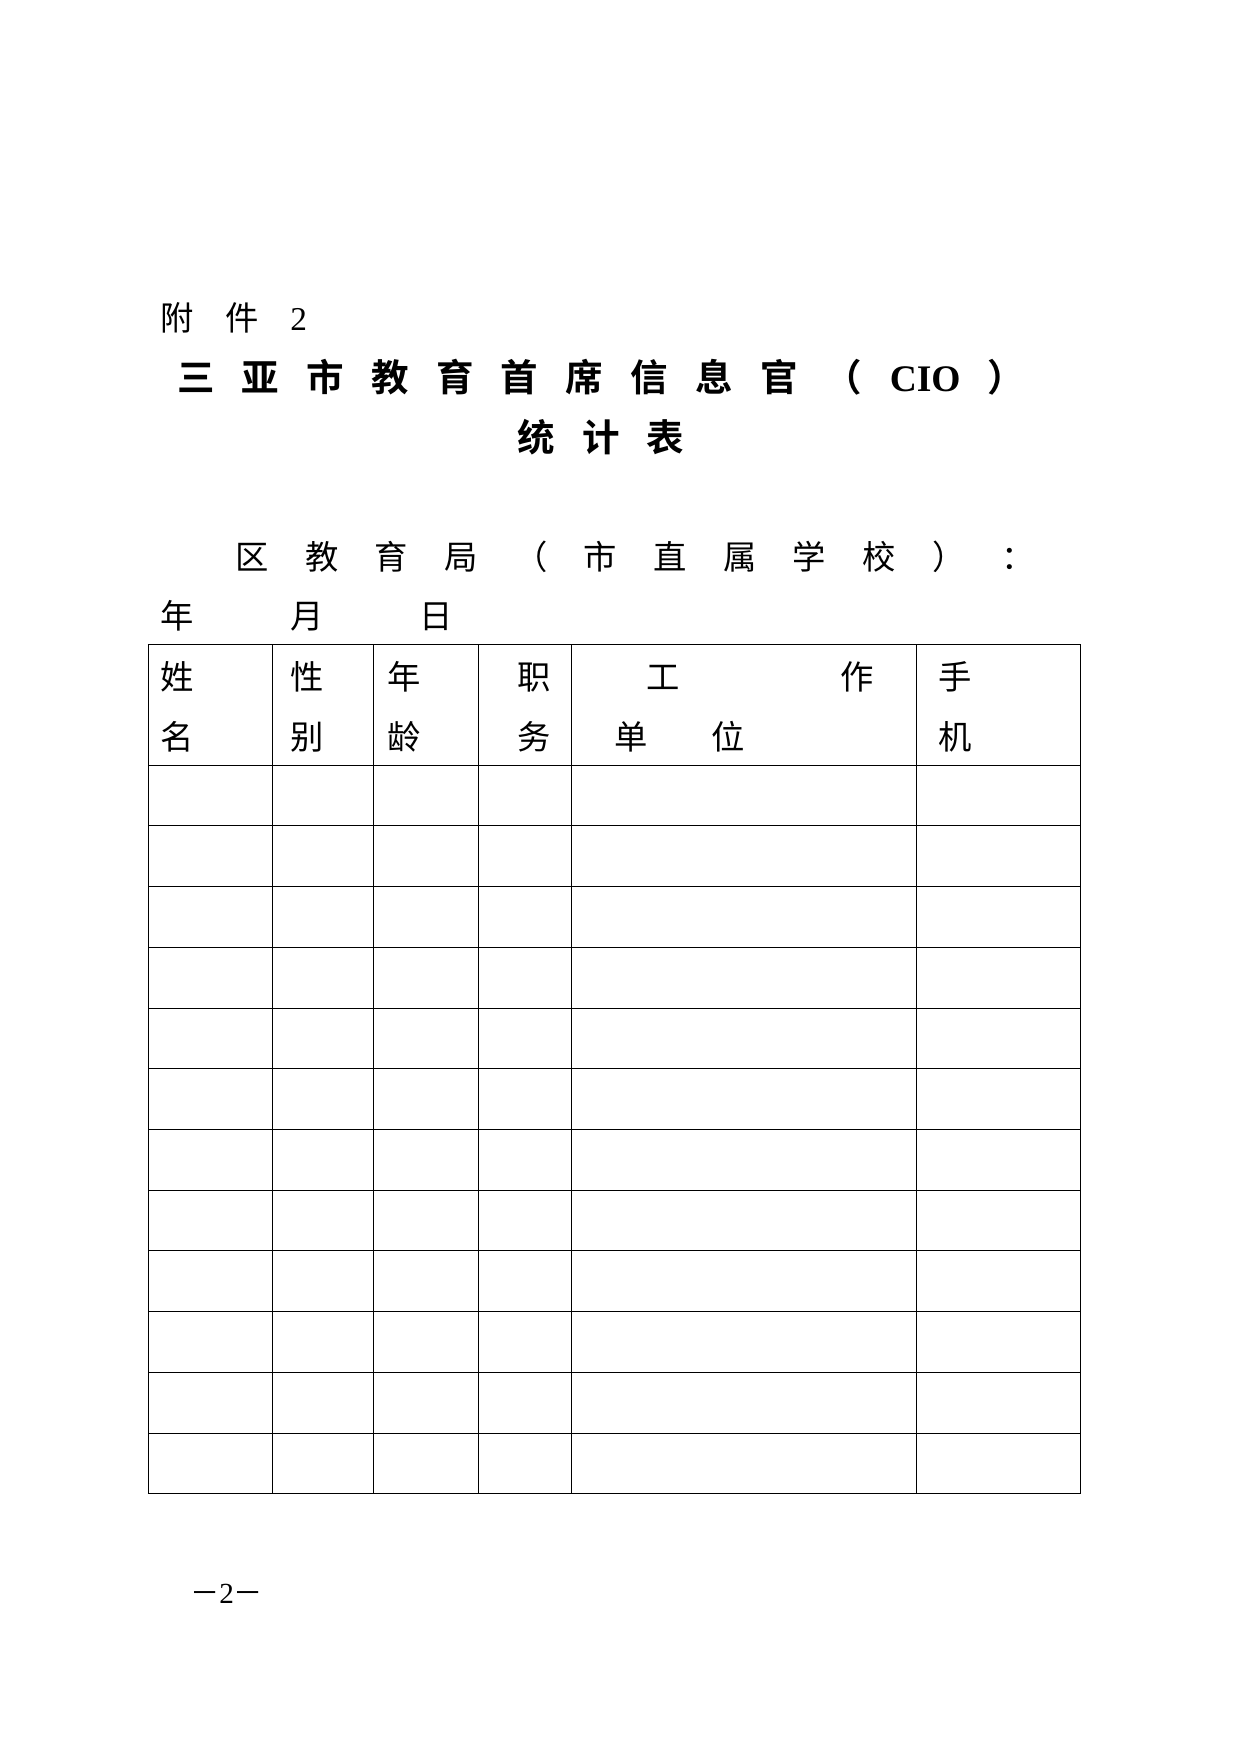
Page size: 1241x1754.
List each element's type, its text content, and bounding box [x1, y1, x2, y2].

table_cell [273, 1312, 373, 1372]
table_cell [917, 1009, 1080, 1068]
table_cell [572, 1069, 916, 1129]
table_cell [917, 948, 1080, 1007]
table_header 手 机 [917, 645, 1080, 764]
table_cell [273, 1434, 373, 1493]
table_cell [479, 887, 571, 947]
text 附件2 [161, 286, 1068, 346]
table_header 姓 名 [149, 645, 272, 764]
table_cell [273, 887, 373, 947]
table_cell [149, 826, 272, 886]
table_cell [479, 1312, 571, 1372]
table_cell [273, 1251, 373, 1311]
table_cell [149, 1312, 272, 1372]
table_cell [374, 1312, 478, 1372]
table_cell [149, 1251, 272, 1311]
table_cell [374, 826, 478, 886]
table_cell [374, 887, 478, 947]
table_cell [149, 1130, 272, 1189]
table_cell [572, 1009, 916, 1068]
table_cell [149, 1069, 272, 1129]
table_cell [917, 826, 1080, 886]
table_cell [572, 1130, 916, 1189]
table_cell [149, 766, 272, 825]
table_cell [479, 1069, 571, 1129]
table_cell [917, 1373, 1080, 1432]
table_header 职务 [479, 645, 571, 764]
table_cell [572, 1251, 916, 1311]
table_header 性别 [273, 645, 373, 764]
table_cell [273, 1373, 373, 1432]
table_cell [917, 1434, 1080, 1493]
table_cell [917, 1191, 1080, 1250]
text 区教育局（市直属学校）： 年 月 日 [161, 525, 1068, 644]
table_cell [374, 766, 478, 825]
table_cell [479, 1130, 571, 1189]
table_cell [149, 1191, 272, 1250]
table_header 工 作 单 位 [572, 645, 916, 764]
table_cell [149, 1009, 272, 1068]
table_cell [572, 1191, 916, 1250]
table_cell [273, 826, 373, 886]
table_cell [374, 1251, 478, 1311]
table_cell [479, 1373, 571, 1432]
table_cell [149, 887, 272, 947]
table_cell [374, 948, 478, 1007]
table_cell [479, 1191, 571, 1250]
table_cell [273, 766, 373, 825]
table_cell [374, 1373, 478, 1432]
table_cell [273, 948, 373, 1007]
table_cell [572, 1312, 916, 1372]
table_cell [572, 948, 916, 1007]
table_cell [917, 766, 1080, 825]
table_cell [917, 1130, 1080, 1189]
table_cell [479, 766, 571, 825]
table_cell [374, 1434, 478, 1493]
table_cell [273, 1009, 373, 1068]
table_cell [917, 1251, 1080, 1311]
table_cell [479, 1009, 571, 1068]
table_cell [479, 1251, 571, 1311]
table_cell [572, 1373, 916, 1432]
table_cell [572, 887, 916, 947]
table_cell [917, 887, 1080, 947]
table_cell [374, 1191, 478, 1250]
table_cell [479, 948, 571, 1007]
table_header 年龄 [374, 645, 478, 764]
table_cell [374, 1130, 478, 1189]
table_cell [917, 1312, 1080, 1372]
table_cell [479, 1434, 571, 1493]
table_cell [572, 826, 916, 886]
table_cell [572, 766, 916, 825]
text 三亚市教育首席信息官（CIO）统计表 [161, 346, 1068, 465]
table_cell [273, 1130, 373, 1189]
table_cell [149, 948, 272, 1007]
table_cell [479, 826, 571, 886]
table_cell [572, 1434, 916, 1493]
table_cell [149, 1373, 272, 1432]
table_cell [149, 1434, 272, 1493]
table_cell [273, 1191, 373, 1250]
table_cell [273, 1069, 373, 1129]
table_cell [374, 1069, 478, 1129]
table_cell [917, 1069, 1080, 1129]
table_cell [374, 1009, 478, 1068]
